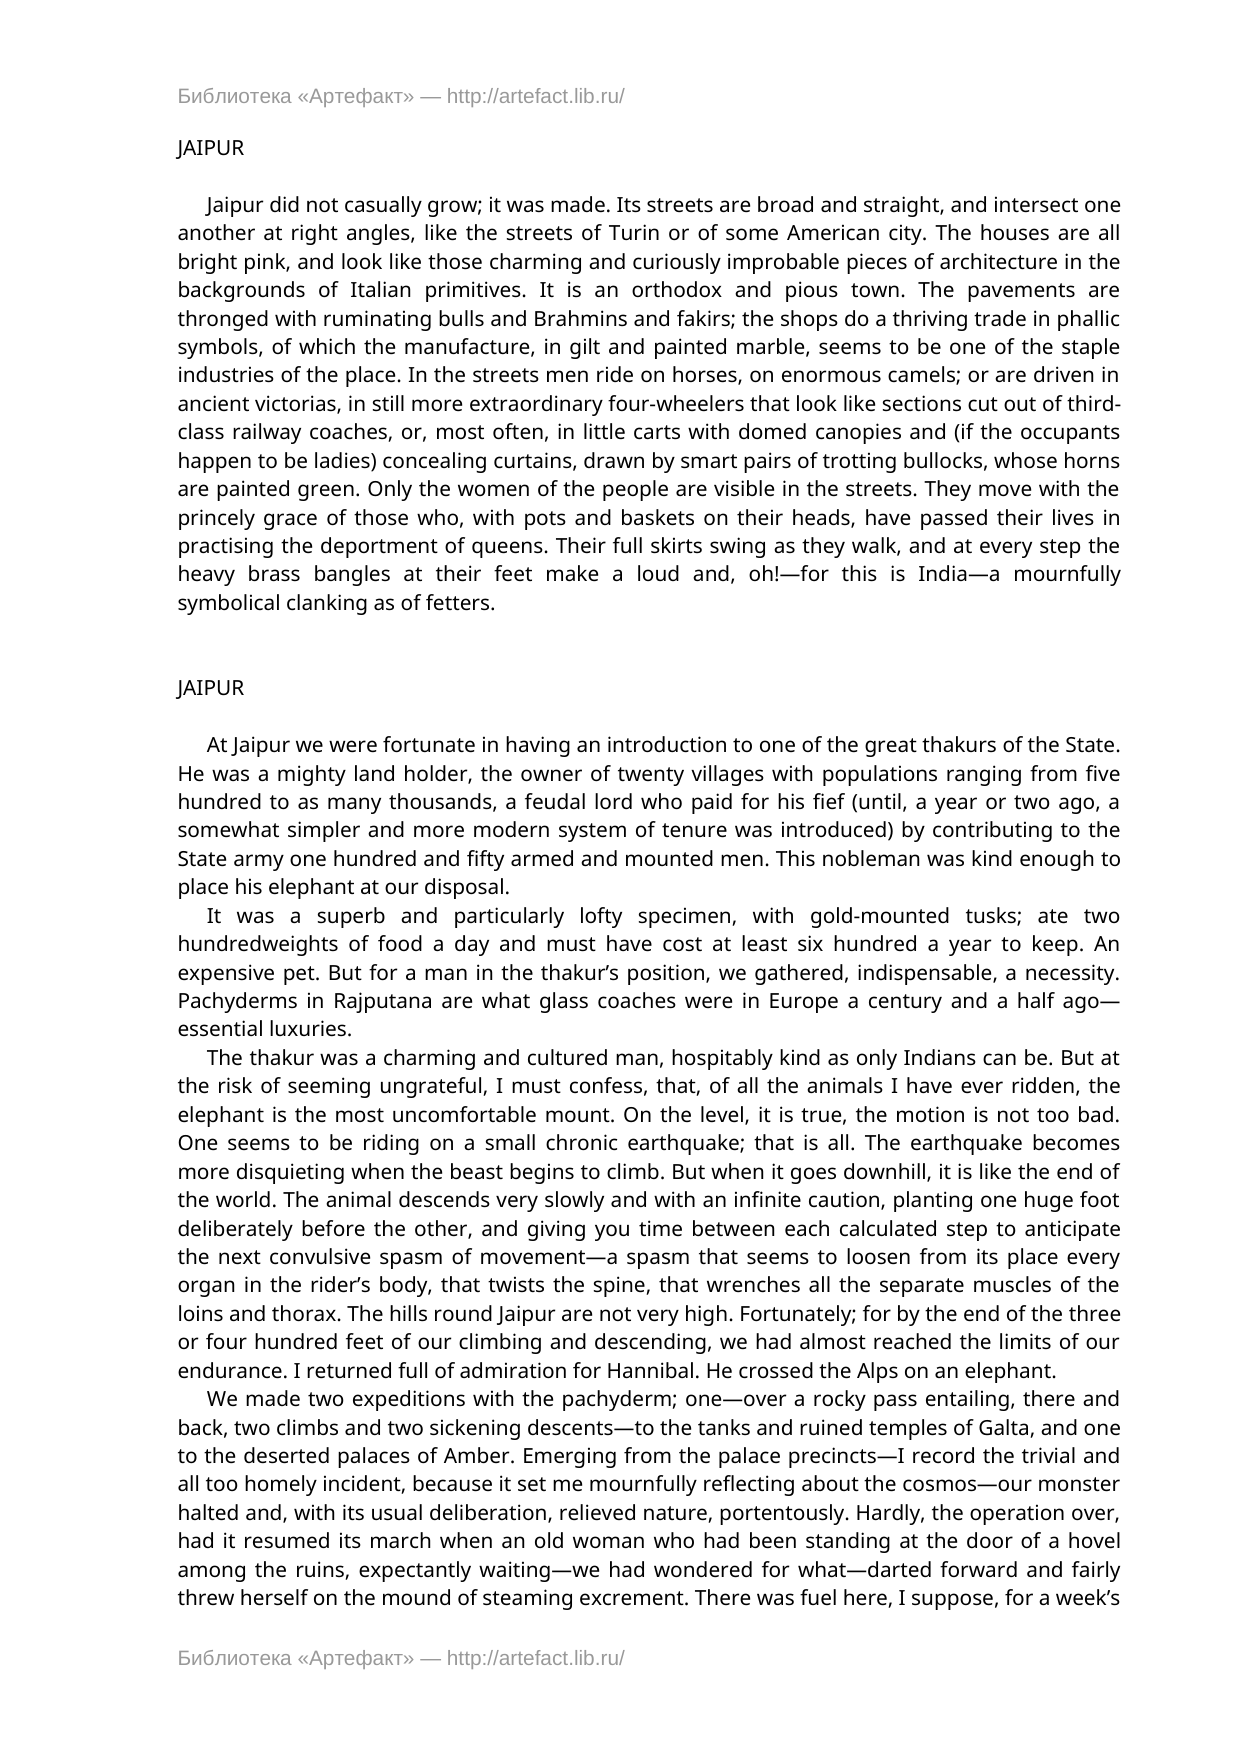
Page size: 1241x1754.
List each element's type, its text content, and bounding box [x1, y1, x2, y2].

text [177, 1384, 1122, 1612]
text Jaipur did not casually grow; it was made. Its streets are broad and straight, and intersect one another at right angles, like the streets of Turin or of some American city. The houses are all bright pink, and look like those charming and curiously improbable pieces of architecture in the backgrounds of Italian primitives. It is an orthodox and pious town. The pavements are thronged with ruminating bulls and Brahmins and fakirs; the shops do a thriving trade in phallic symbols, of which the manufacture, in gilt and painted marble, seems to be one of the staple industries of the place. In the streets men ride on horses, on enormous camels; or are driven in ancient victorias, in still more extraordinary four-wheelers that look like sections cut out of third-class railway coaches, or, most often, in little carts with domed canopies and (if the occupants happen to be ladies) concealing curtains, drawn by smart pairs of trotting bullocks, whose horns are painted green. Only the women of the people are visible in the streets. They move with the princely grace of those who, with pots and baskets on their heads, have passed their lives in practising the deportment of queens. Their full skirts swing as they walk, and at every step the heavy brass bangles at their feet make a loud and, oh!—for this is India—a mournfully symbolical clanking as of fetters. [177, 190, 1122, 616]
text At Jaipur we were fortunate in having an introduction to one of the great thakurs of the State. He was a mighty land holder, the owner of twenty villages with populations ranging from five hundred to as many thousands, a feudal lord who paid for his fief (until, a year or two ago, a somewhat simpler and more modern system of tenure was introduced) by contributing to the State army one hundred and fifty armed and mounted men. This nobleman was kind enough to place his elephant at our disposal. [177, 730, 1122, 901]
text The thakur was a charming and cultured man, hospitably kind as only Indians can be. But at the risk of seeming ungrateful, I must confess, that, of all the animals I have ever ridden, the elephant is the most uncomfortable mount. On the level, it is true, the motion is not too bad. One seems to be riding on a small chronic earthquake; that is all. The earthquake becomes more disquieting when the beast begins to climb. But when it goes downhill, it is like the end of the world. The animal descends very slowly and with an infinite caution, planting one huge foot deliberately before the other, and giving you time between each calculated step to anticipate the next convulsive spasm of movement—a spasm that seems to loosen from its place every organ in the rider’s body, that twists the spine, that wrenches all the separate muscles of the loins and thorax. The hills round Jaipur are not very high. Fortunately; for by the end of the three or four hundred feet of our climbing and descending, we had almost reached the limits of our endurance. I returned full of admiration for Hannibal. He crossed the Alps on an elephant. [177, 1043, 1122, 1384]
text It was a superb and particularly lofty specimen, with gold-mounted tusks; ate two hundredweights of food a day and must have cost at least six hundred a year to keep. An expensive pet. But for a man in the thakur’s position, we gathered, indispensable, a necessity. Pachyderms in Rajputana are what glass coaches were in Europe a century and a half ago—essential luxuries. [177, 901, 1122, 1043]
subtitle JAIPUR [177, 133, 1122, 161]
subtitle JAIPUR [177, 673, 1122, 702]
